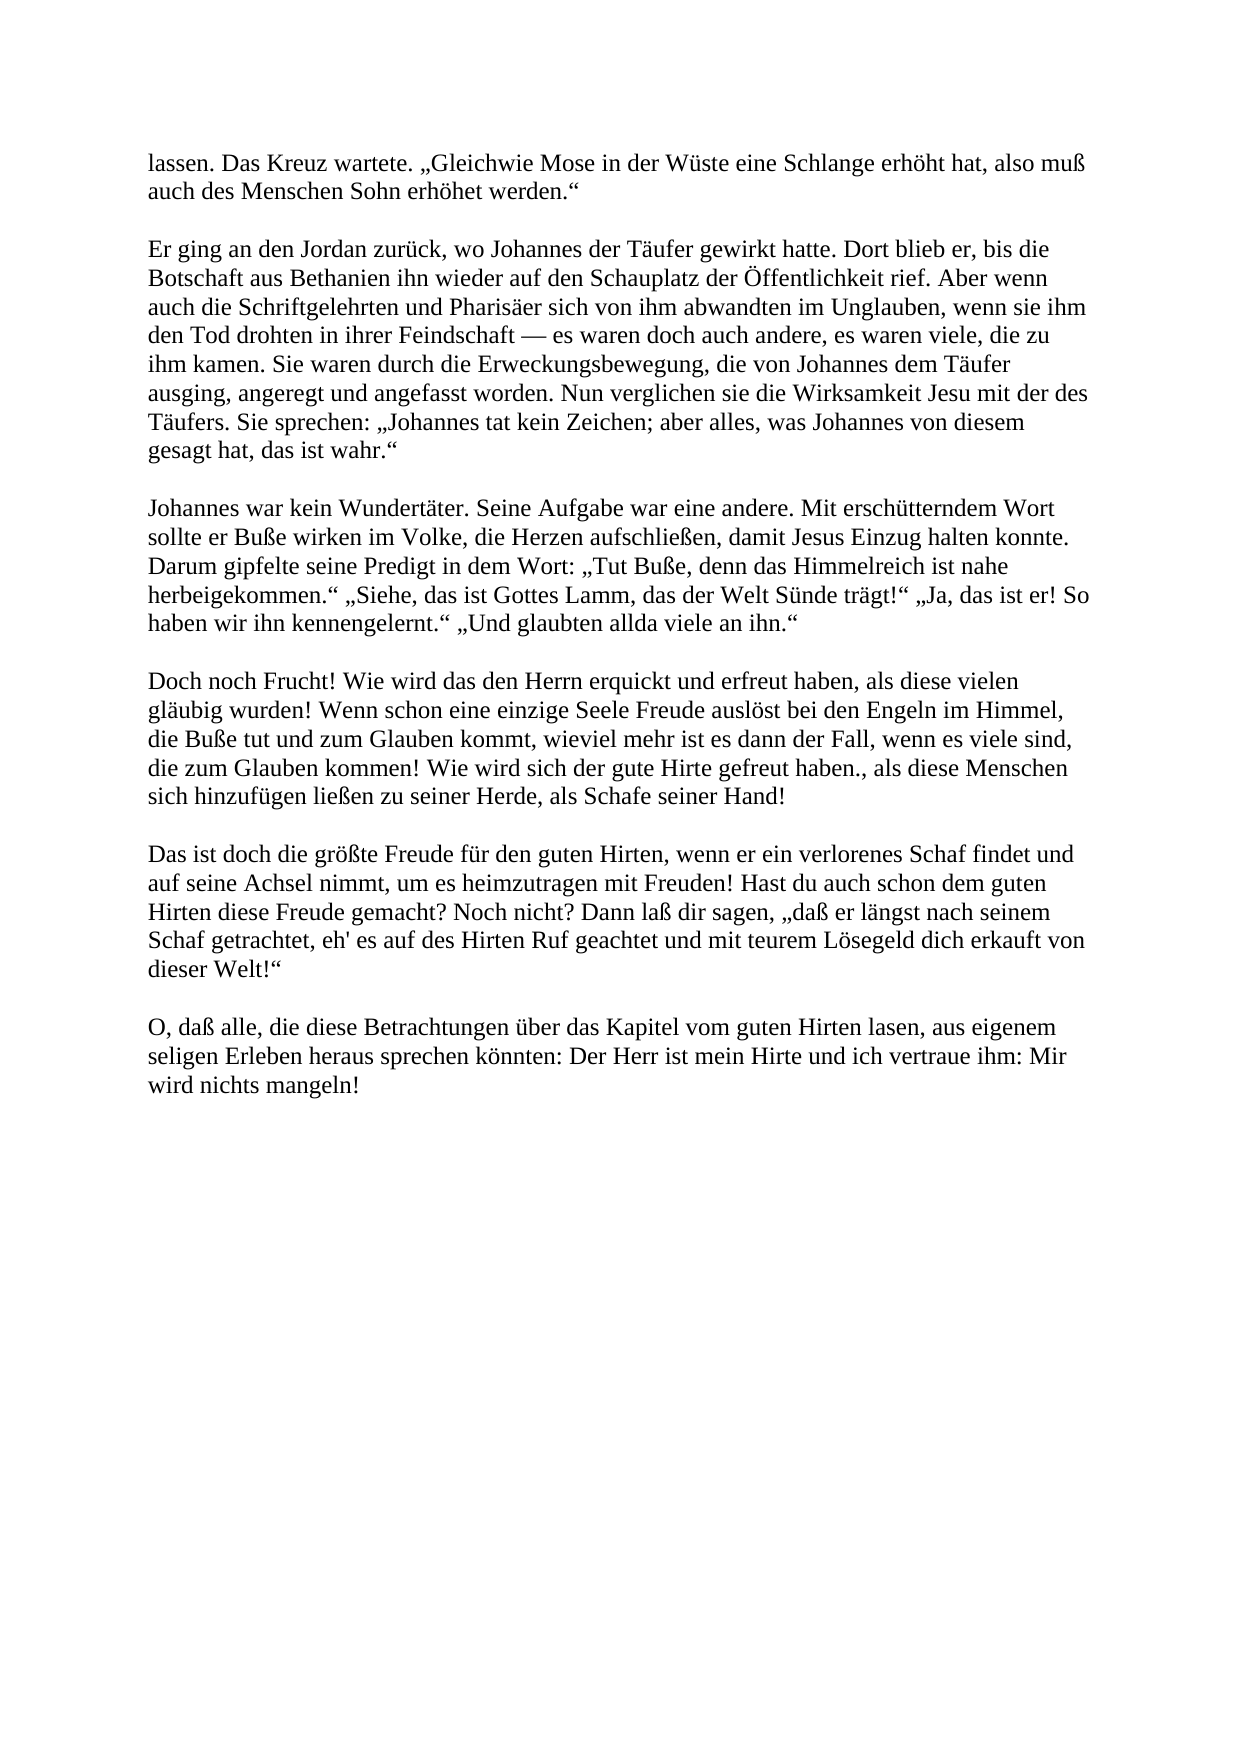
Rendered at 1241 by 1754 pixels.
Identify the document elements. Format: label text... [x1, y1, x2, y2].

text O, daß alle, die diese Betrachtungen über das Kapitel vom guten Hirten lasen, aus eigenem seligen Erleben heraus sprechen könnten: Der Herr ist mein Hirte und ich vertraue ihm: Mir wird nichts mangeln! [148, 1012, 1093, 1098]
text Doch noch Frucht! Wie wird das den Herrn erquickt und erfreut haben, als diese vielen gläubig wurden! Wenn schon eine einzige Seele Freude auslöst bei den Engeln im Himmel, die Buße tut und zum Glauben kommt, wieviel mehr ist es dann der Fall, wenn es viele sind, die zum Glauben kommen! Wie wird sich der gute Hirte gefreut haben., als diese Menschen sich hinzufügen ließen zu seiner Herde, als Schafe seiner Hand! [148, 666, 1093, 810]
text Das ist doch die größte Freude für den guten Hirten, wenn er ein verlorenes Schaf findet und auf seine Achsel nimmt, um es heimzutragen mit Freuden! Hast du auch schon dem guten Hirten diese Freude gemacht? Noch nicht? Dann laß dir sagen, „daß er längst nach seinem Schaf getrachtet, eh' es auf des Hirten Ruf geachtet und mit teurem Lösegeld dich erkauft von dieser Welt!“ [148, 839, 1093, 983]
text Johannes war kein Wundertäter. Seine Aufgabe war eine andere. Mit erschütterndem Wort sollte er Buße wirken im Volke, die Herzen aufschließen, damit Jesus Einzug halten konnte. Darum gipfelte seine Predigt in dem Wort: „Tut Buße, denn das Himmelreich ist nahe herbeigekommen.“ „Siehe, das ist Gottes Lamm, das der Welt Sünde trägt!“ „Ja, das ist er! So haben wir ihn kennengelernt.“ „Und glaubten allda viele an ihn.“ [148, 493, 1093, 637]
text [148, 148, 1093, 205]
text Er ging an den Jordan zurück, wo Johannes der Täufer gewirkt hatte. Dort blieb er, bis die Botschaft aus Bethanien ihn wieder auf den Schauplatz der Öffentlichkeit rief. Aber wenn auch die Schriftgelehrten und Pharisäer sich von ihm abwandten im Unglauben, wenn sie ihm den Tod drohten in ihrer Feindschaft — es waren doch auch andere, es waren viele, die zu ihm kamen. Sie waren durch die Erweckungsbewegung, die von Johannes dem Täufer ausging, angeregt und angefasst worden. Nun verglichen sie die Wirksamkeit Jesu mit der des Täufers. Sie sprechen: „Johannes tat kein Zeichen; aber alles, was Johannes von diesem gesagt hat, das ist wahr.“ [148, 234, 1093, 464]
